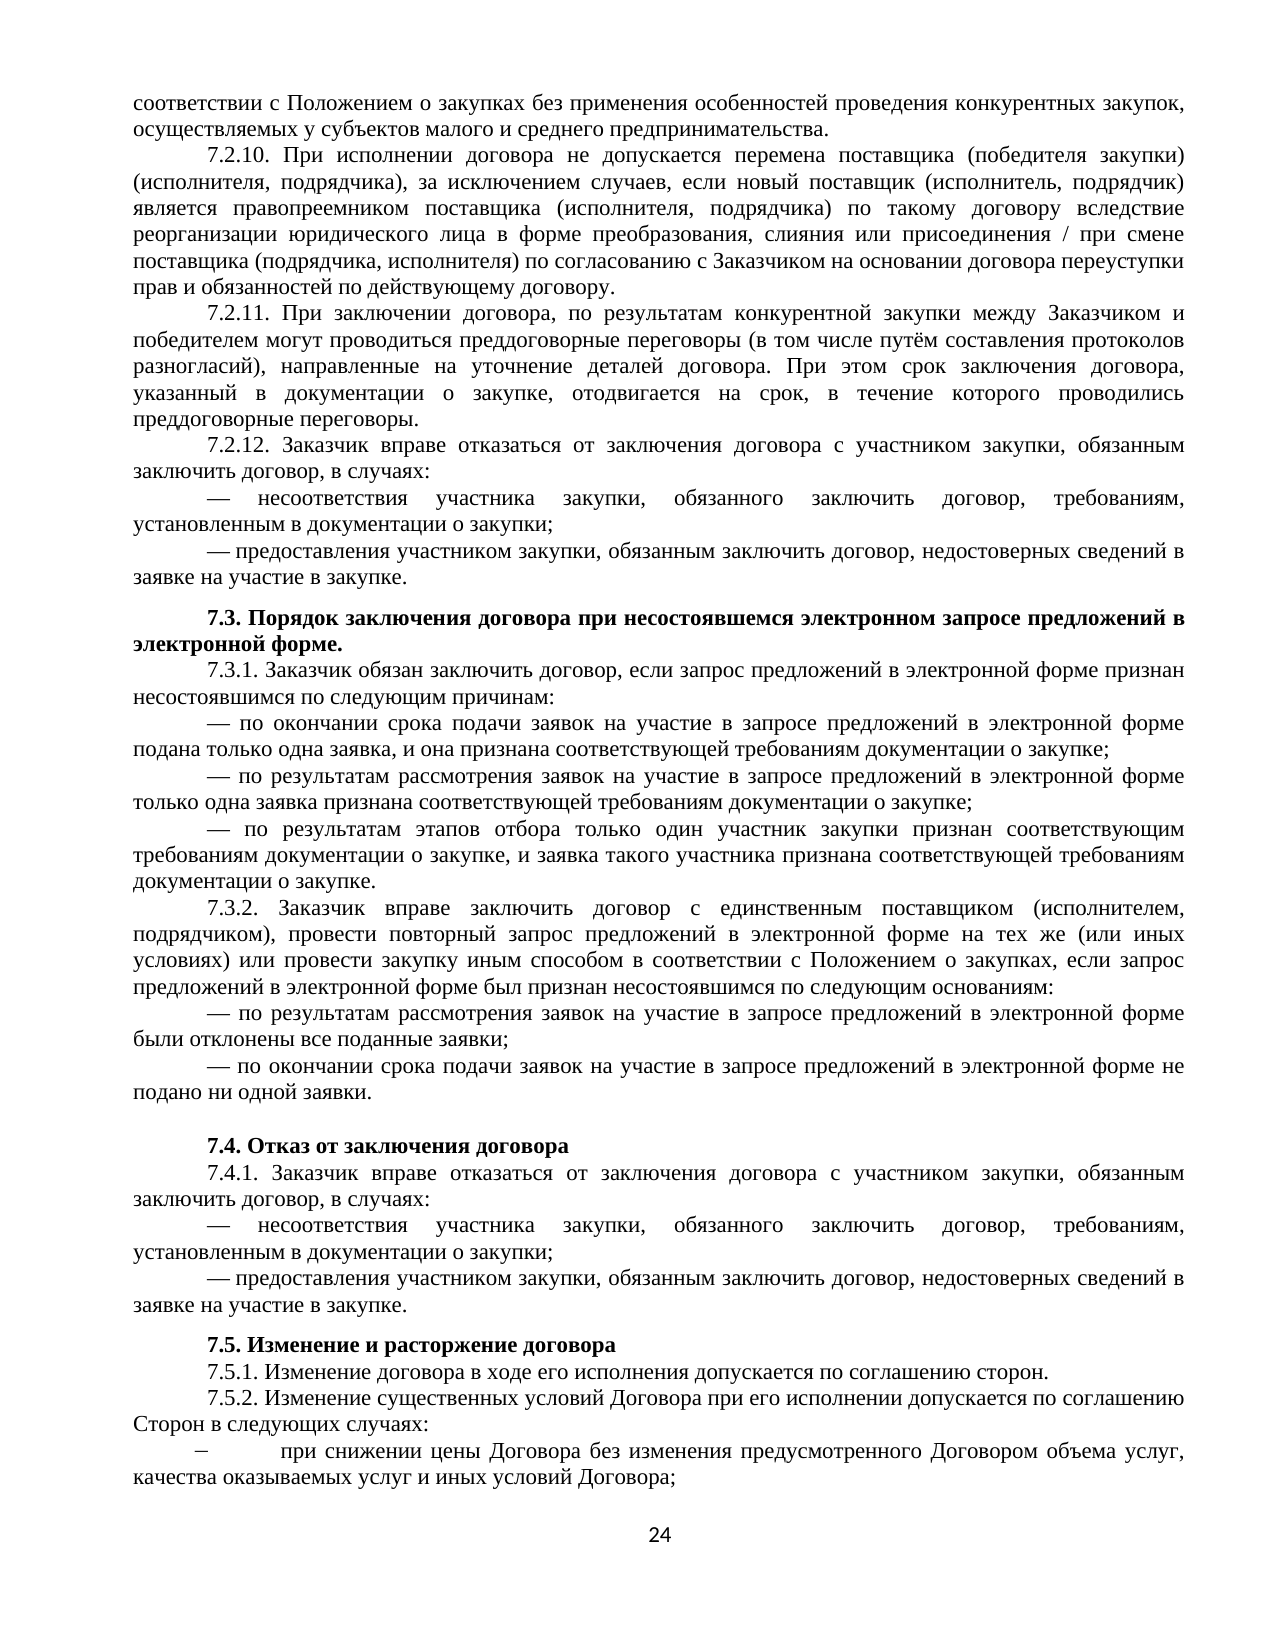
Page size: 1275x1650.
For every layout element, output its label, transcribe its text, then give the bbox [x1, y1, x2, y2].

text — несоответствия участника закупки, обязанного заключить договор, требованиям, установленным в документации о закупки; [133, 1212, 1186, 1264]
text — предоставления участником закупки, обязанным заключить договор, недостоверных сведений в заявке на участие в закупке. [133, 537, 1186, 589]
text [133, 89, 1186, 141]
text 7.5. Изменение и расторжение договора [133, 1331, 1186, 1358]
text 7.2.12. Заказчик вправе отказаться от заключения договора с участником закупки, обязанным заключить договор, в случаях: [133, 431, 1186, 484]
text 7.3.1. Заказчик обязан заключить договор, если запрос предложений в электронной форме признан несостоявшимся по следующим причинам: [133, 656, 1186, 709]
text 7.4.1. Заказчик вправе отказаться от заключения договора с участником закупки, обязанным заключить договор, в случаях: [133, 1159, 1186, 1212]
text 7.5.1. Изменение договора в ходе его исполнения допускается по соглашению сторон. [133, 1358, 1186, 1384]
text 7.2.10. При исполнении договора не допускается перемена поставщика (победителя закупки) (исполнителя, подрядчика), за исключением случаев, если новый поставщик (исполнитель, подрядчик) является правопреемником поставщика (исполнителя, подрядчика) по такому договору вследствие реорганизации юридического лица в форме преобразования, слияния или присоединения / при смене поставщика (подрядчика, исполнителя) по согласованию с Заказчиком на основании договора переуступки прав и обязанностей по действующему договору. [133, 141, 1186, 299]
text — несоответствия участника закупки, обязанного заключить договор, требованиям, установленным в документации о закупки; [133, 484, 1186, 537]
text — по результатам рассмотрения заявок на участие в запросе предложений в электронной форме только одна заявка признана соответствующей требованиям документации о закупке; [133, 762, 1186, 814]
text 7.5.2. Изменение существенных условий Договора при его исполнении допускается по соглашению Сторон в следующих случаях: [133, 1384, 1186, 1437]
text — предоставления участником закупки, обязанным заключить договор, недостоверных сведений в заявке на участие в закупке. [133, 1264, 1186, 1317]
text 7.4. Отказ от заключения договора [133, 1132, 1186, 1159]
list при снижении цены Договора без изменения предусмотренного Договором объема услуг, качества оказываемых услуг и иных условий Договора; [133, 1437, 1186, 1489]
text — по окончании срока подачи заявок на участие в запросе предложений в электронной форме подана только одна заявка, и она признана соответствующей требованиям документации о закупке; [133, 709, 1186, 762]
text — по результатам рассмотрения заявок на участие в запросе предложений в электронной форме были отклонены все поданные заявки; [133, 999, 1186, 1052]
text 7.2.11. При заключении договора, по результатам конкурентной закупки между Заказчиком и победителем могут проводиться преддоговорные переговоры (в том числе путём составления протоколов разногласий), направленные на уточнение деталей договора. При этом срок заключения договора, указанный в документации о закупке, отодвигается на срок, в течение которого проводились преддоговорные переговоры. [133, 299, 1186, 431]
text — по результатам этапов отбора только один участник закупки признан соответствующим требованиям документации о закупке, и заявка такого участника признана соответствующей требованиям документации о закупке. [133, 814, 1186, 894]
text 7.3. Порядок заключения договора при несостоявшемся электронном запросе предложений в электронной форме. [133, 604, 1186, 656]
text 7.3.2. Заказчик вправе заключить договор с единственным поставщиком (исполнителем, подрядчиком), провести повторный запрос предложений в электронной форме на тех же (или иных условиях) или провести закупку иным способом в соответствии с Положением о закупках, если запрос предложений в электронной форме был признан несостоявшимся по следующим основаниям: [133, 894, 1186, 999]
text — по окончании срока подачи заявок на участие в запросе предложений в электронной форме не подано ни одной заявки. [133, 1052, 1186, 1104]
